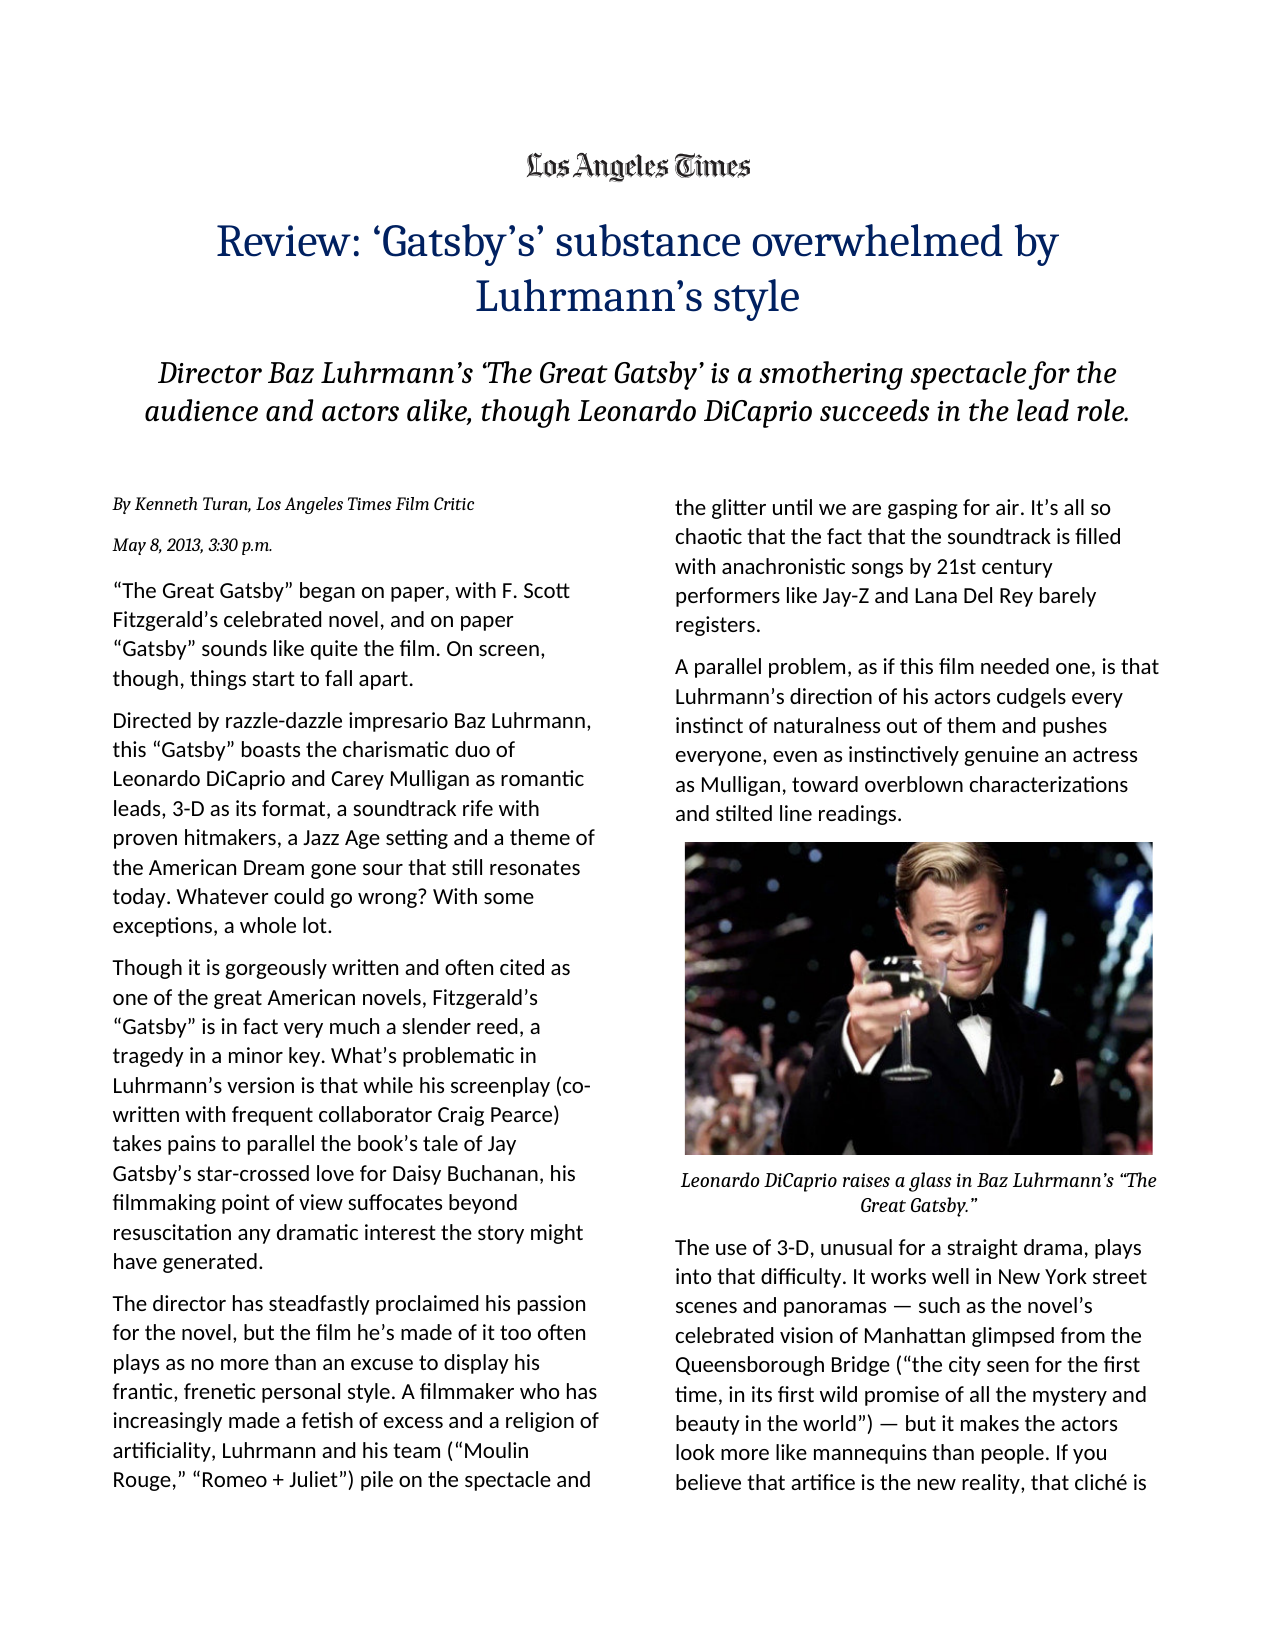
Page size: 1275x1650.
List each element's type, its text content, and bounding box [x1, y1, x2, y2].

text The director has steadfastly proclaimed his passion for the novel, but the film he’s made of it too often plays as no more than an excuse to display his frantic, frenetic personal style. A filmmaker who has increasingly made a fetish of excess and a religion of artificiality, Luhrmann and his team (“Moulin Rouge,” “Romeo + Juliet”) pile on the spectacle and the glitter until we are gasping for air. It’s all so chaotic that the fact that the soundtrack is filled with anachronistic songs by 21st century performers like Jay-Z and Lana Del Rey barely registers. [675, 493, 1162, 638]
title Review: ‘Gatsby’s’ substance overwhelmed by Luhrmann’s style [112, 215, 1162, 323]
picture [525, 150, 750, 185]
picture [684, 842, 1153, 1155]
table_header Leonardo DiCaprio raises a glass in Baz Luhrmann’s “The Great Gatsby.” [674, 841, 1164, 1233]
text May 8, 2013, 3:30 p.m. [112, 534, 600, 556]
text The director has steadfastly proclaimed his passion for the novel, but the film he’s made of it too often plays as no more than an excuse to display his frantic, frenetic personal style. A filmmaker who has increasingly made a fetish of excess and a religion of artificiality, Luhrmann and his team (“Moulin Rouge,” “Romeo + Juliet”) pile on the spectacle and the glitter until we are gasping for air. It’s all so chaotic that the fact that the soundtrack is filled with anachronistic songs by 21st century performers like Jay-Z and Lana Del Rey barely registers. [112, 1289, 600, 1493]
text A parallel problem, as if this film needed one, is that Luhrmann’s direction of his actors cudgels every instinct of naturalness out of them and pushes everyone, even as instinctively genuine an actress as Mulligan, toward overblown characterizations and stilted line readings. [675, 652, 1162, 827]
subtitle Director Baz Luhrmann’s ‘The Great Gatsby’ is a smothering spectacle for the audience and actors alike, though Leonardo DiCaprio succeeds in the lead role. [112, 355, 1162, 429]
text Though it is gorgeously written and often cited as one of the great American novels, Fitzgerald’s “Gatsby” is in fact very much a slender reed, a tragedy in a minor key. What’s problematic in Luhrmann’s version is that while his screenplay (co-written with frequent collaborator Craig Pearce) takes pains to parallel the book’s tale of Jay Gatsby’s star-crossed love for Daisy Buchanan, his filmmaking point of view suffocates beyond resuscitation any dramatic interest the story might have generated. [112, 953, 600, 1275]
text By Kenneth Turan, Los Angeles Times Film Critic [112, 493, 600, 514]
text Directed by razzle-dazzle impresario Baz Luhrmann, this “Gatsby” boasts the charismatic duo of Leonardo DiCaprio and Carey Mulligan as romantic leads, 3-D as its format, a soundtrack rife with proven hitmakers, a Jazz Age setting and a theme of the American Dream gone sour that still resonates today. Whatever could go wrong? With some exceptions, a whole lot. [112, 706, 600, 939]
text “The Great Gatsby” began on paper, with F. Scott Fitzgerald’s celebrated novel, and on paper “Gatsby” sounds like quite the film. On screen, though, things start to fall apart. [112, 576, 600, 692]
